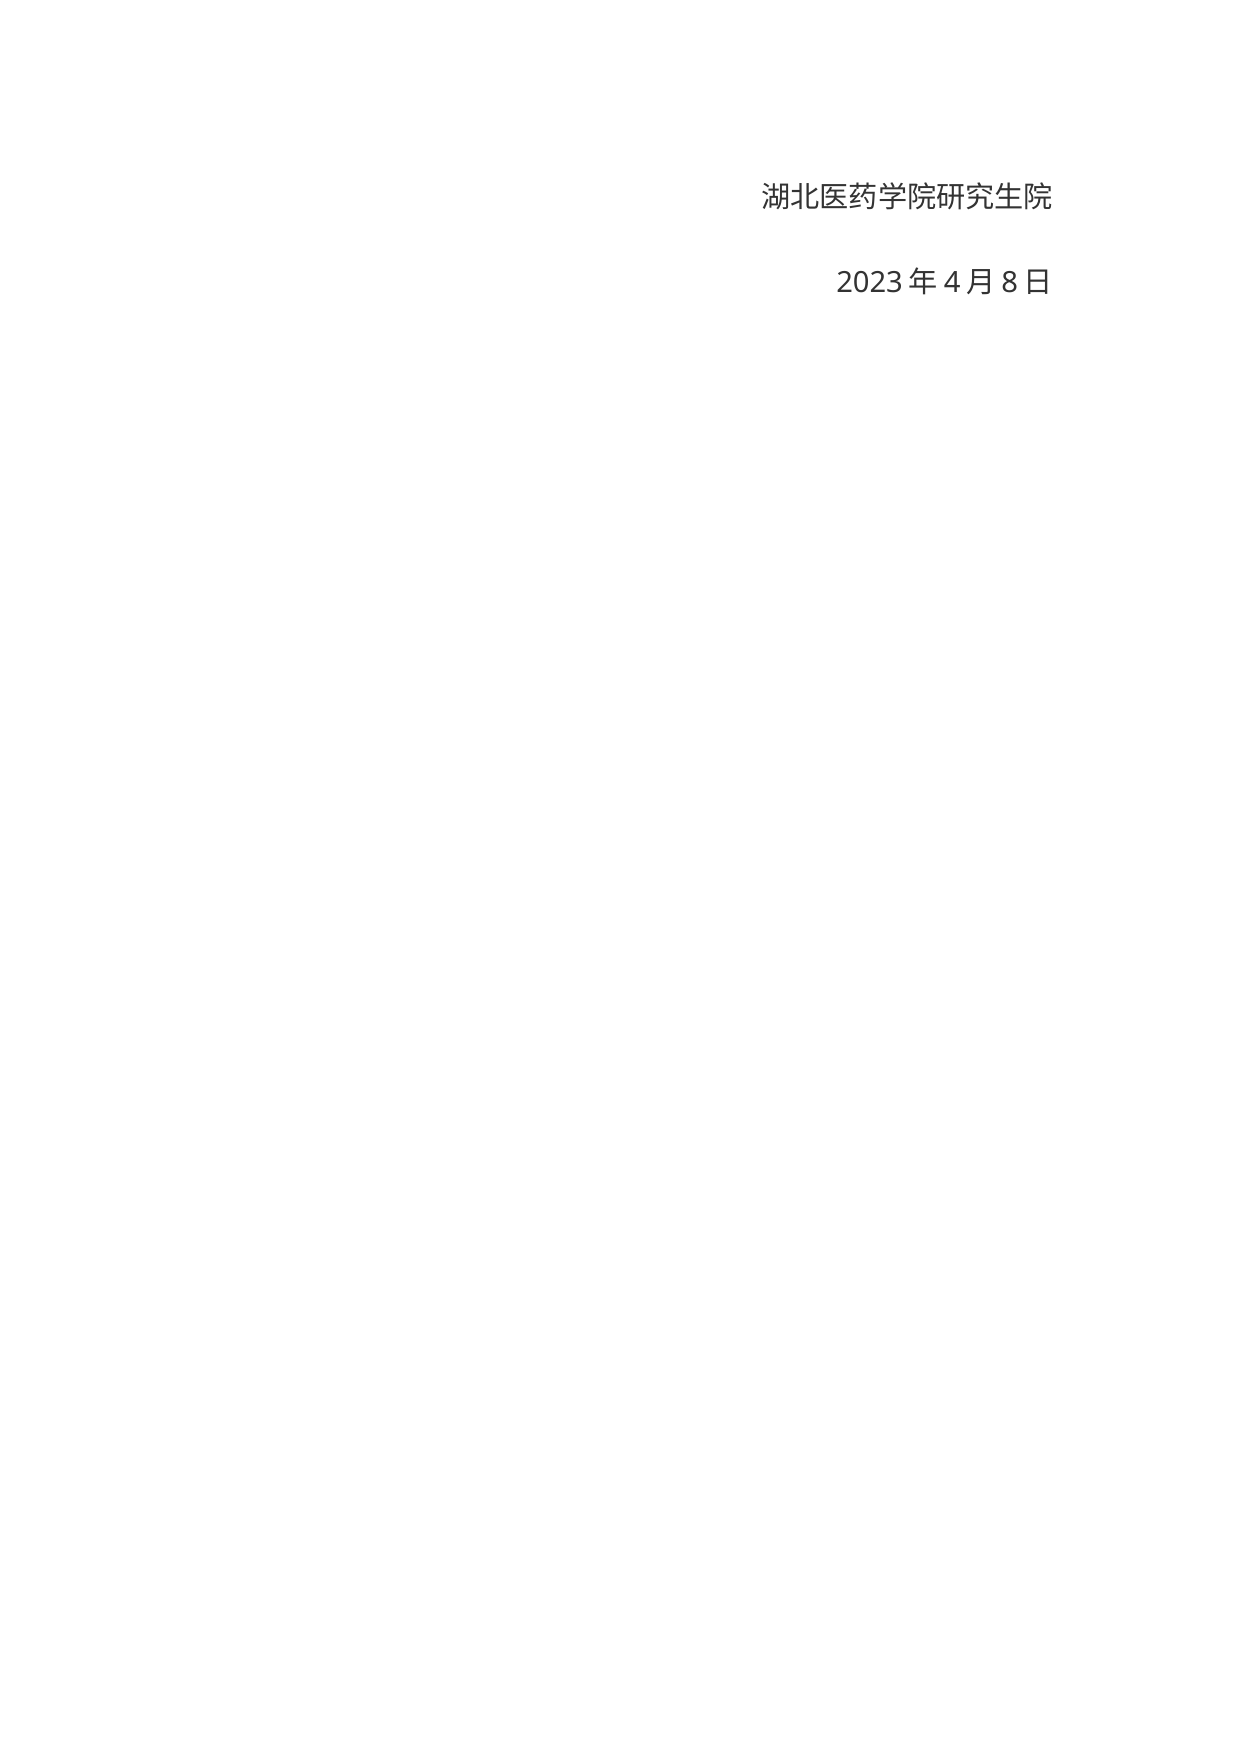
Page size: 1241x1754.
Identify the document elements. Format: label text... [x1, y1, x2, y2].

text 2023年4月8日 [187, 248, 1053, 313]
text 湖北医药学院研究生院 [187, 162, 1053, 227]
